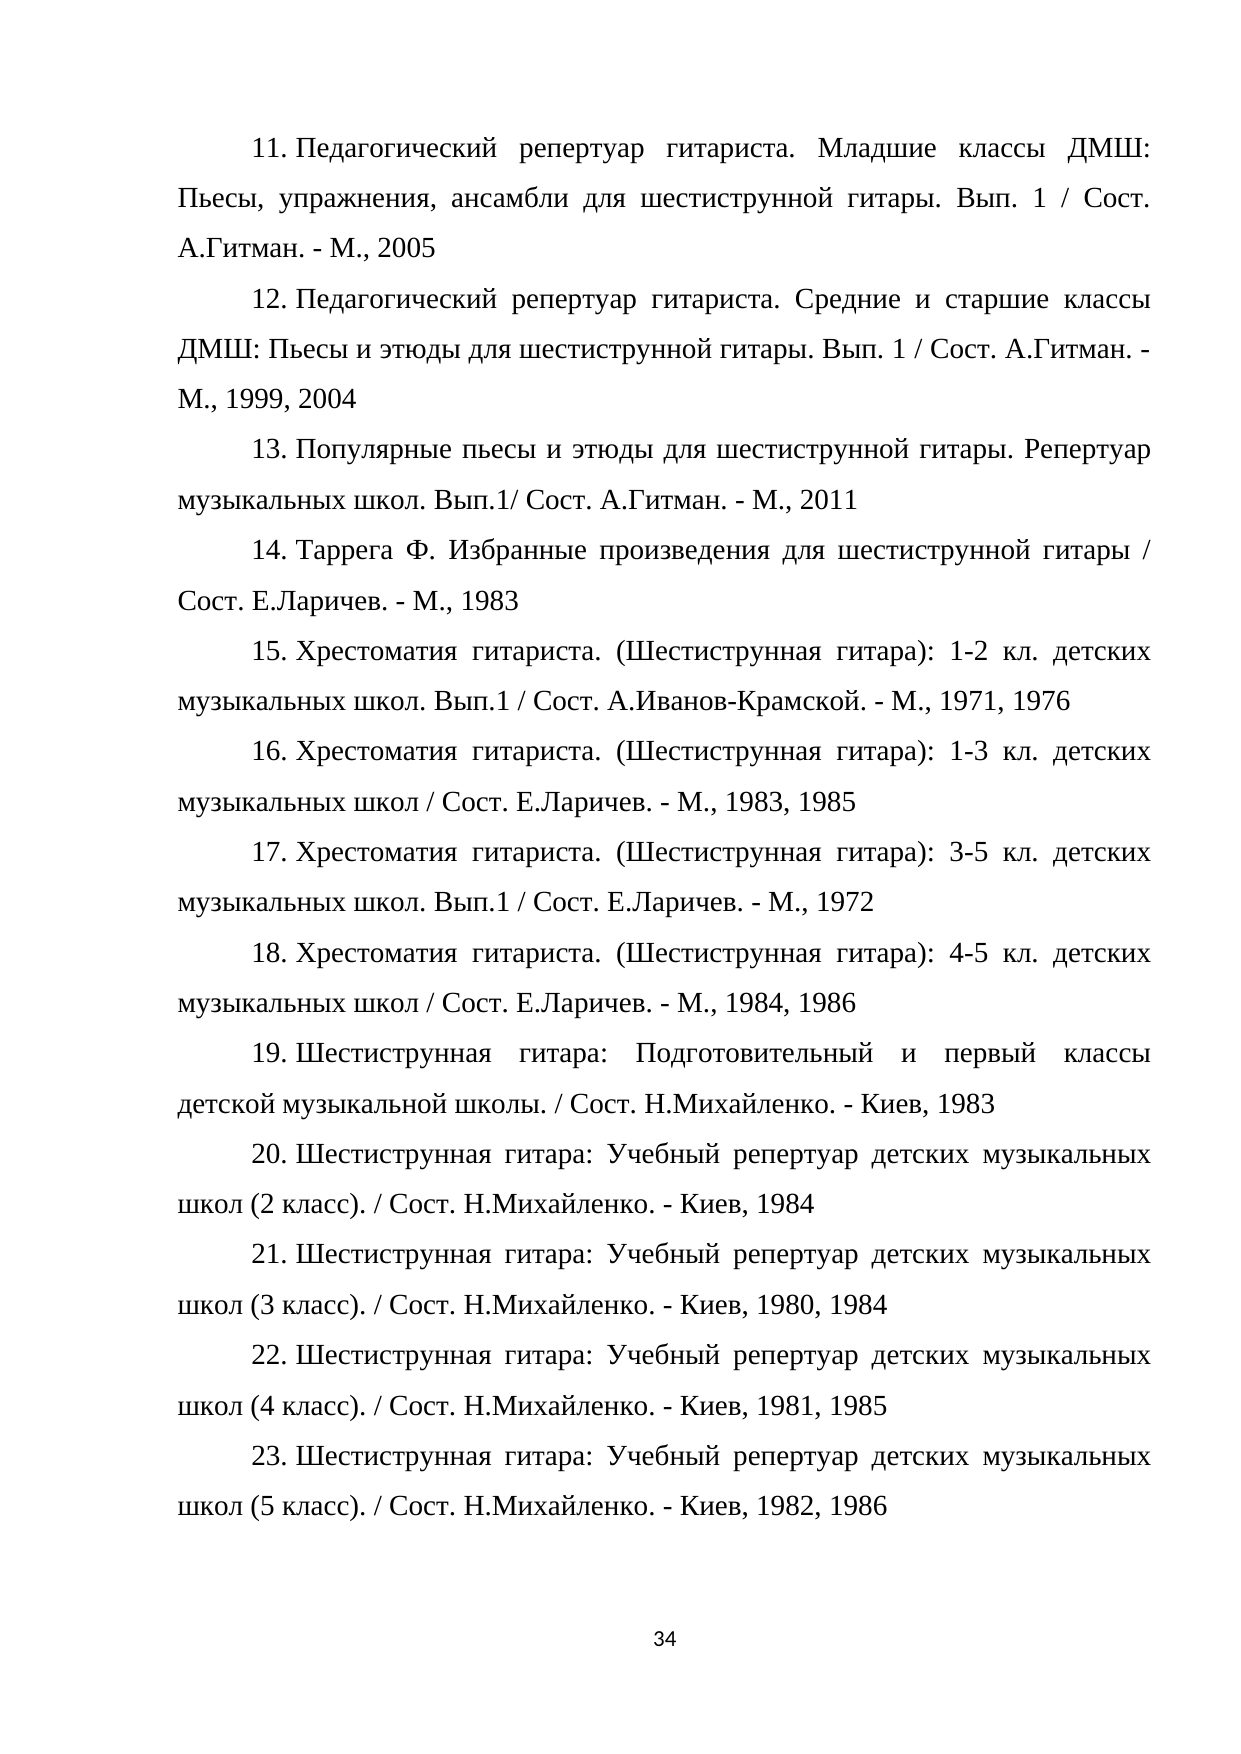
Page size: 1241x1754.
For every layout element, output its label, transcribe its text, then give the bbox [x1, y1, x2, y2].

list Хрестоматия гитариста. (Шестиструнная гитара): 4-5 кл. детских музыкальных школ / Сост. Е.Ларичев. - М., 1984, 1986 [177, 935, 1152, 1019]
list Хрестоматия гитариста. (Шестиструнная гитара): 1-2 кл. детских музыкальных школ. Вып.1 / Сост. А.Иванов-Крамской. - М., 1971, 1976 [177, 633, 1152, 717]
list Педагогический репертуар гитариста. Младшие классы ДМШ: Пьесы, упражнения, ансамбли для шестиструнной гитары. Вып. 1 / Сост. А.Гитман. - М., 2005 [177, 130, 1152, 264]
list Хрестоматия гитариста. (Шестиструнная гитара): 3-5 кл. детских музыкальных школ. Вып.1 / Сост. Е.Ларичев. - М., 1972 [177, 834, 1152, 918]
list Шестиструнная гитара: Подготовительный и первый классы детской музыкальной школы. / Сост. Н.Михайленко. - Киев, 1983 [177, 1035, 1152, 1119]
list Популярные пьесы и этюды для шестиструнной гитары. Репертуар музыкальных школ. Вып.1/ Сост. А.Гитман. - М., 2011 [177, 432, 1152, 516]
list Шестиструнная гитара: Учебный репертуар детских музыкальных школ (4 класс). / Сост. Н.Михайленко. - Киев, 1981, 1985 [177, 1337, 1152, 1421]
list Таррега Ф. Избранные произведения для шестиструнной гитары / Сост. Е.Ларичев. - М., 1983 [177, 532, 1152, 616]
list Шестиструнная гитара: Учебный репертуар детских музыкальных школ (3 класс). / Сост. Н.Михайленко. - Киев, 1980, 1984 [177, 1237, 1152, 1321]
list Хрестоматия гитариста. (Шестиструнная гитара): 1-3 кл. детских музыкальных школ / Сост. Е.Ларичев. - М., 1983, 1985 [177, 733, 1152, 817]
list Шестиструнная гитара: Учебный репертуар детских музыкальных школ (2 класс). / Сост. Н.Михайленко. - Киев, 1984 [177, 1136, 1152, 1220]
list Педагогический репертуар гитариста. Средние и старшие классы ДМШ: Пьесы и этюды для шестиструнной гитары. Вып. 1 / Сост. А.Гитман. - М., 1999, 2004 [177, 281, 1152, 415]
list Шестиструнная гитара: Учебный репертуар детских музыкальных школ (5 класс). / Сост. Н.Михайленко. - Киев, 1982, 1986 [177, 1438, 1152, 1522]
